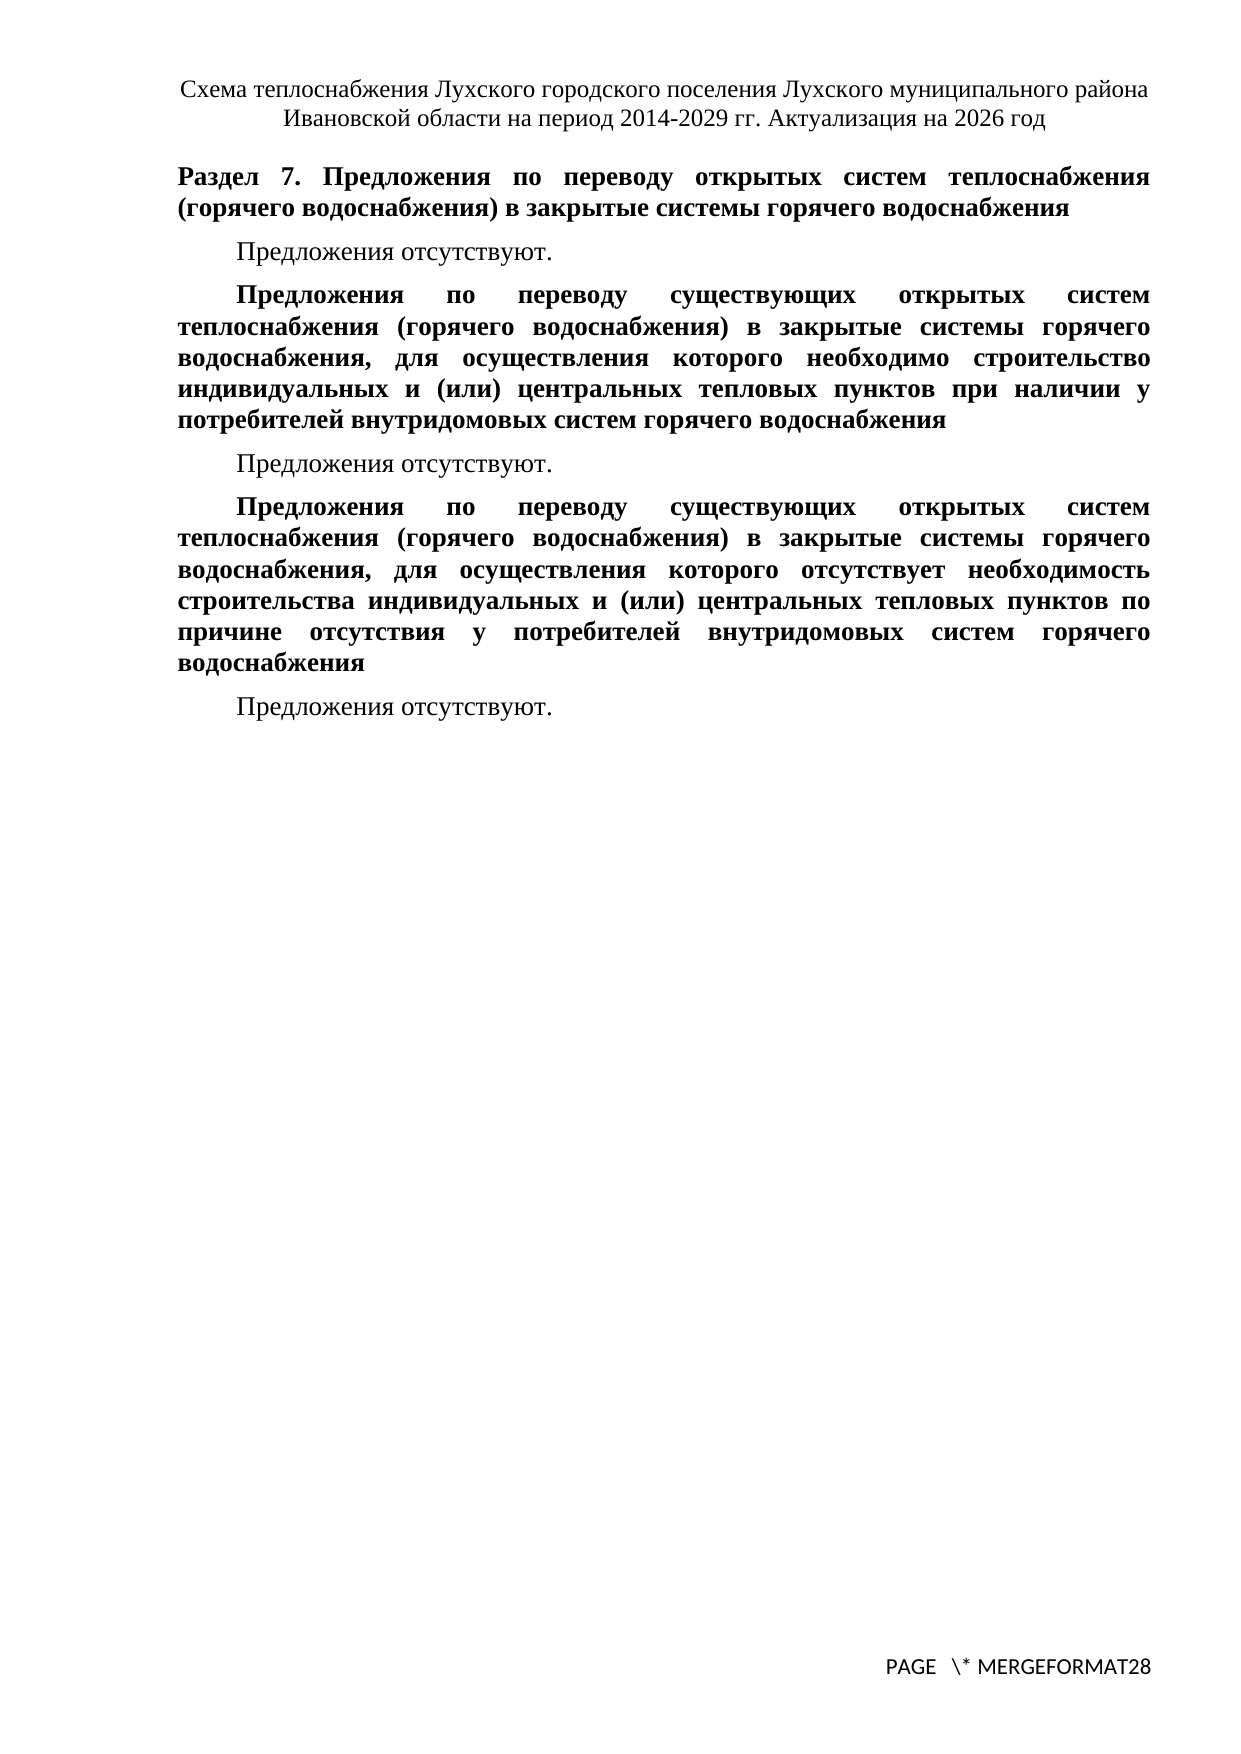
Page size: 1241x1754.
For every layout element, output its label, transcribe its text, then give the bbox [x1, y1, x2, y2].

text Предложения отсутствуют. [177, 690, 1152, 721]
text Предложения отсутствуют. [177, 447, 1152, 478]
text Предложения по переводу существующих открытых систем теплоснабжения (горячего водоснабжения) в закрытые системы горячего водоснабжения, для осуществления которого необходимо строительство индивидуальных и (или) центральных тепловых пунктов при наличии у потребителей внутридомовых систем горячего водоснабжения [177, 278, 1152, 434]
text Предложения отсутствуют. [177, 235, 1152, 266]
text Предложения по переводу существующих открытых систем теплоснабжения (горячего водоснабжения) в закрытые системы горячего водоснабжения, для осуществления которого отсутствует необходимость строительства индивидуальных и (или) центральных тепловых пунктов по причине отсутствия у потребителей внутридомовых систем горячего водоснабжения [177, 490, 1152, 677]
text Раздел 7. Предложения по переводу открытых систем теплоснабжения (горячего водоснабжения) в закрытые системы горячего водоснабжения [177, 160, 1152, 222]
